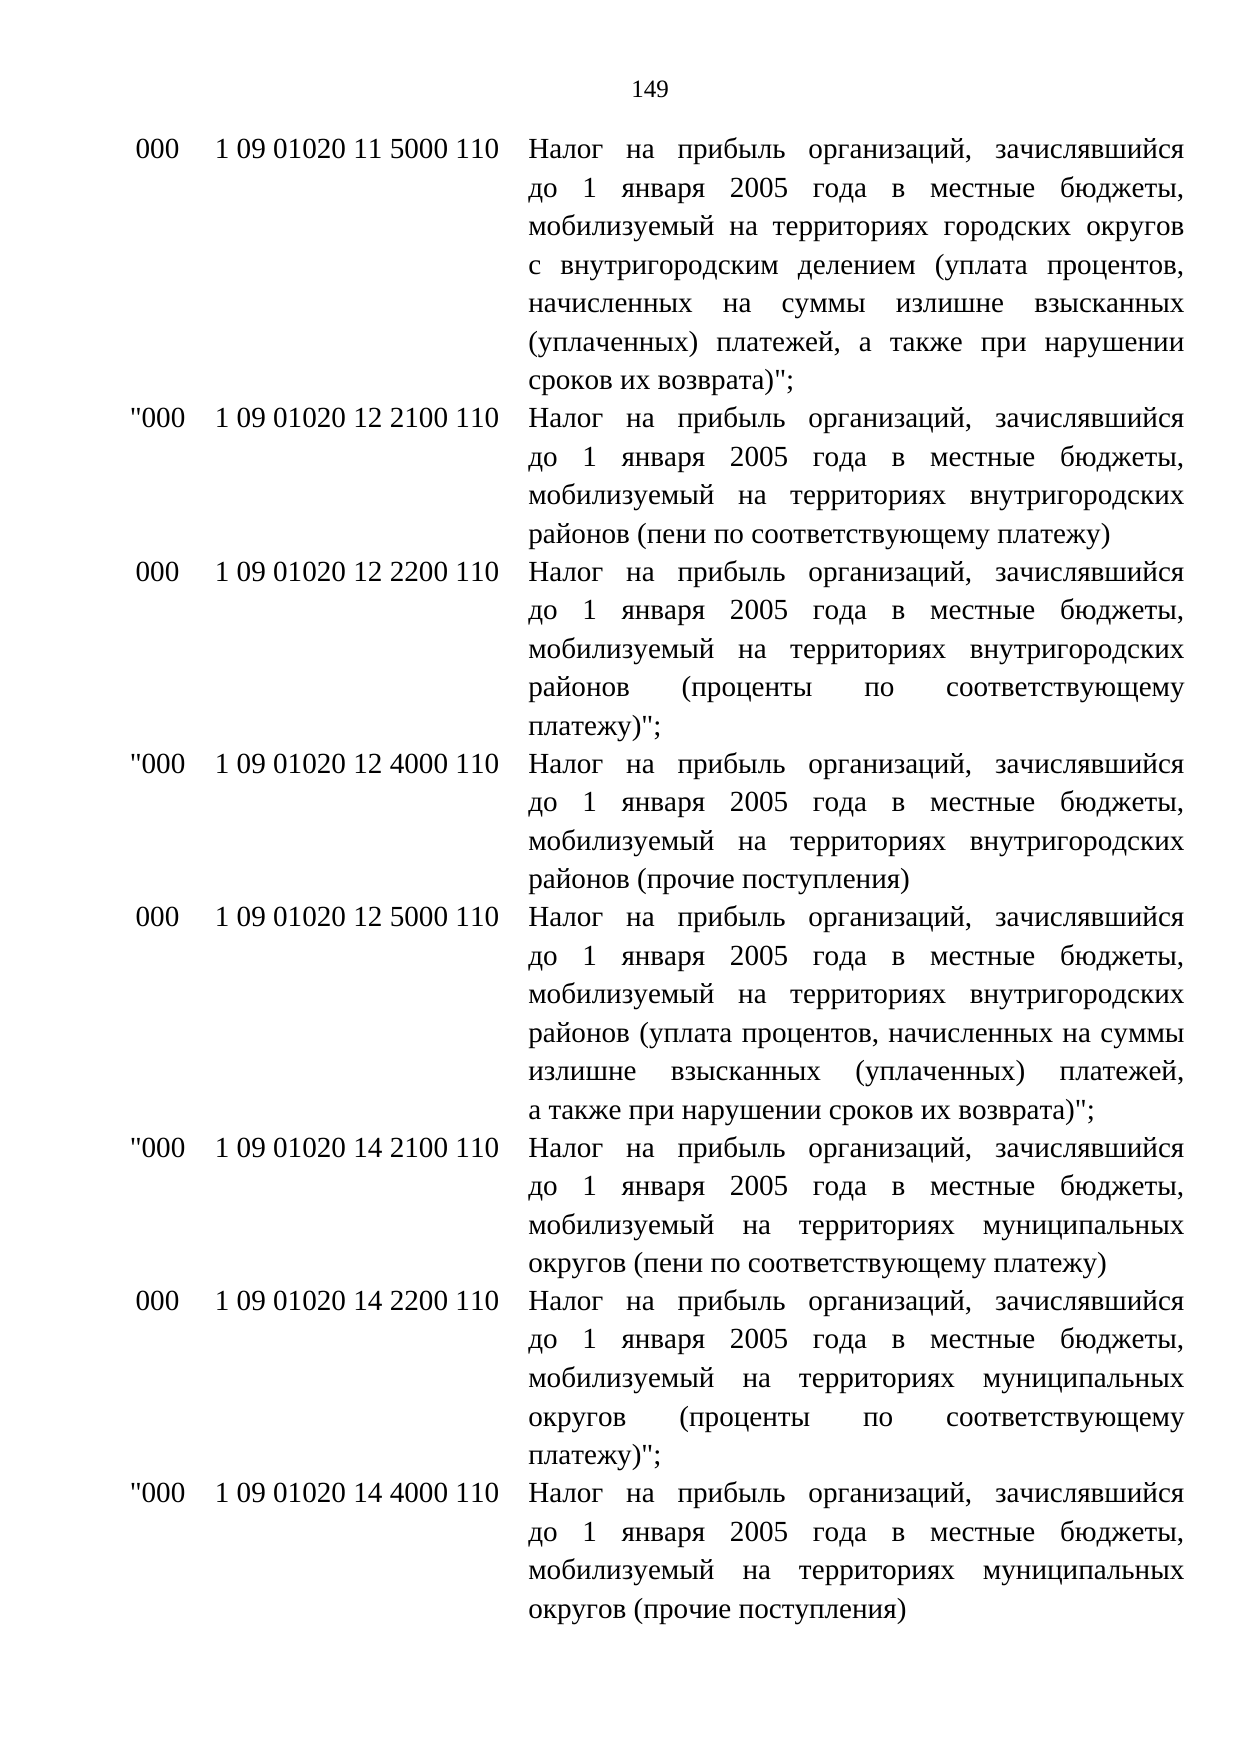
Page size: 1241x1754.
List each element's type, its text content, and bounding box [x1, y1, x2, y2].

table_cell "000 [118, 1475, 196, 1628]
table_cell 000 [118, 554, 196, 746]
table_cell 1 09 01020 12 4000 110 [196, 746, 517, 899]
table_cell Налог на прибыль организаций, зачислявшийся до 1 января 2005 года в местные бюджеты, мобилизуемый на территориях муниципальных округов (пени по соответствующему платежу) [517, 1130, 1196, 1283]
table_cell 1 09 01020 11 5000 110 [196, 131, 517, 400]
table_cell "000 [118, 400, 196, 554]
table_cell Налог на прибыль организаций, зачислявшийся до 1 января 2005 года в местные бюджеты, мобилизуемый на территориях внутригородских районов (проценты по соответствующему платежу)"; [517, 554, 1196, 746]
table_cell "000 [118, 1130, 196, 1283]
table_cell 1 09 01020 12 2100 110 [196, 400, 517, 554]
table_cell Налог на прибыль организаций, зачислявшийся до 1 января 2005 года в местные бюджеты, мобилизуемый на территориях муниципальных округов (прочие поступления) [517, 1475, 1196, 1628]
table_cell 1 09 01020 14 2200 110 [196, 1283, 517, 1475]
table_cell "000 [118, 746, 196, 899]
table_cell 1 09 01020 12 5000 110 [196, 899, 517, 1130]
table_cell 1 09 01020 12 2200 110 [196, 554, 517, 746]
table_cell 000 [118, 131, 196, 400]
table_cell Налог на прибыль организаций, зачислявшийся до 1 января 2005 года в местные бюджеты, мобилизуемый на территориях городских округов с внутригородским делением (уплата процентов, начисленных на суммы излишне взысканных (уплаченных) платежей, а также при нарушении сроков их возврата)"; [517, 131, 1196, 400]
table_cell 1 09 01020 14 2100 110 [196, 1130, 517, 1283]
table_cell 000 [118, 1283, 196, 1475]
table_cell Налог на прибыль организаций, зачислявшийся до 1 января 2005 года в местные бюджеты, мобилизуемый на территориях внутригородских районов (уплата процентов, начисленных на суммы излишне взысканных (уплаченных) платежей, а также при нарушении сроков их возврата)"; [517, 899, 1196, 1130]
table_cell 1 09 01020 14 4000 110 [196, 1475, 517, 1628]
table_cell Налог на прибыль организаций, зачислявшийся до 1 января 2005 года в местные бюджеты, мобилизуемый на территориях муниципальных округов (проценты по соответствующему платежу)"; [517, 1283, 1196, 1475]
table_cell Налог на прибыль организаций, зачислявшийся до 1 января 2005 года в местные бюджеты, мобилизуемый на территориях внутригородских районов (прочие поступления) [517, 746, 1196, 899]
table_cell Налог на прибыль организаций, зачислявшийся до 1 января 2005 года в местные бюджеты, мобилизуемый на территориях внутригородских районов (пени по соответствующему платежу) [517, 400, 1196, 554]
table_cell 000 [118, 899, 196, 1130]
